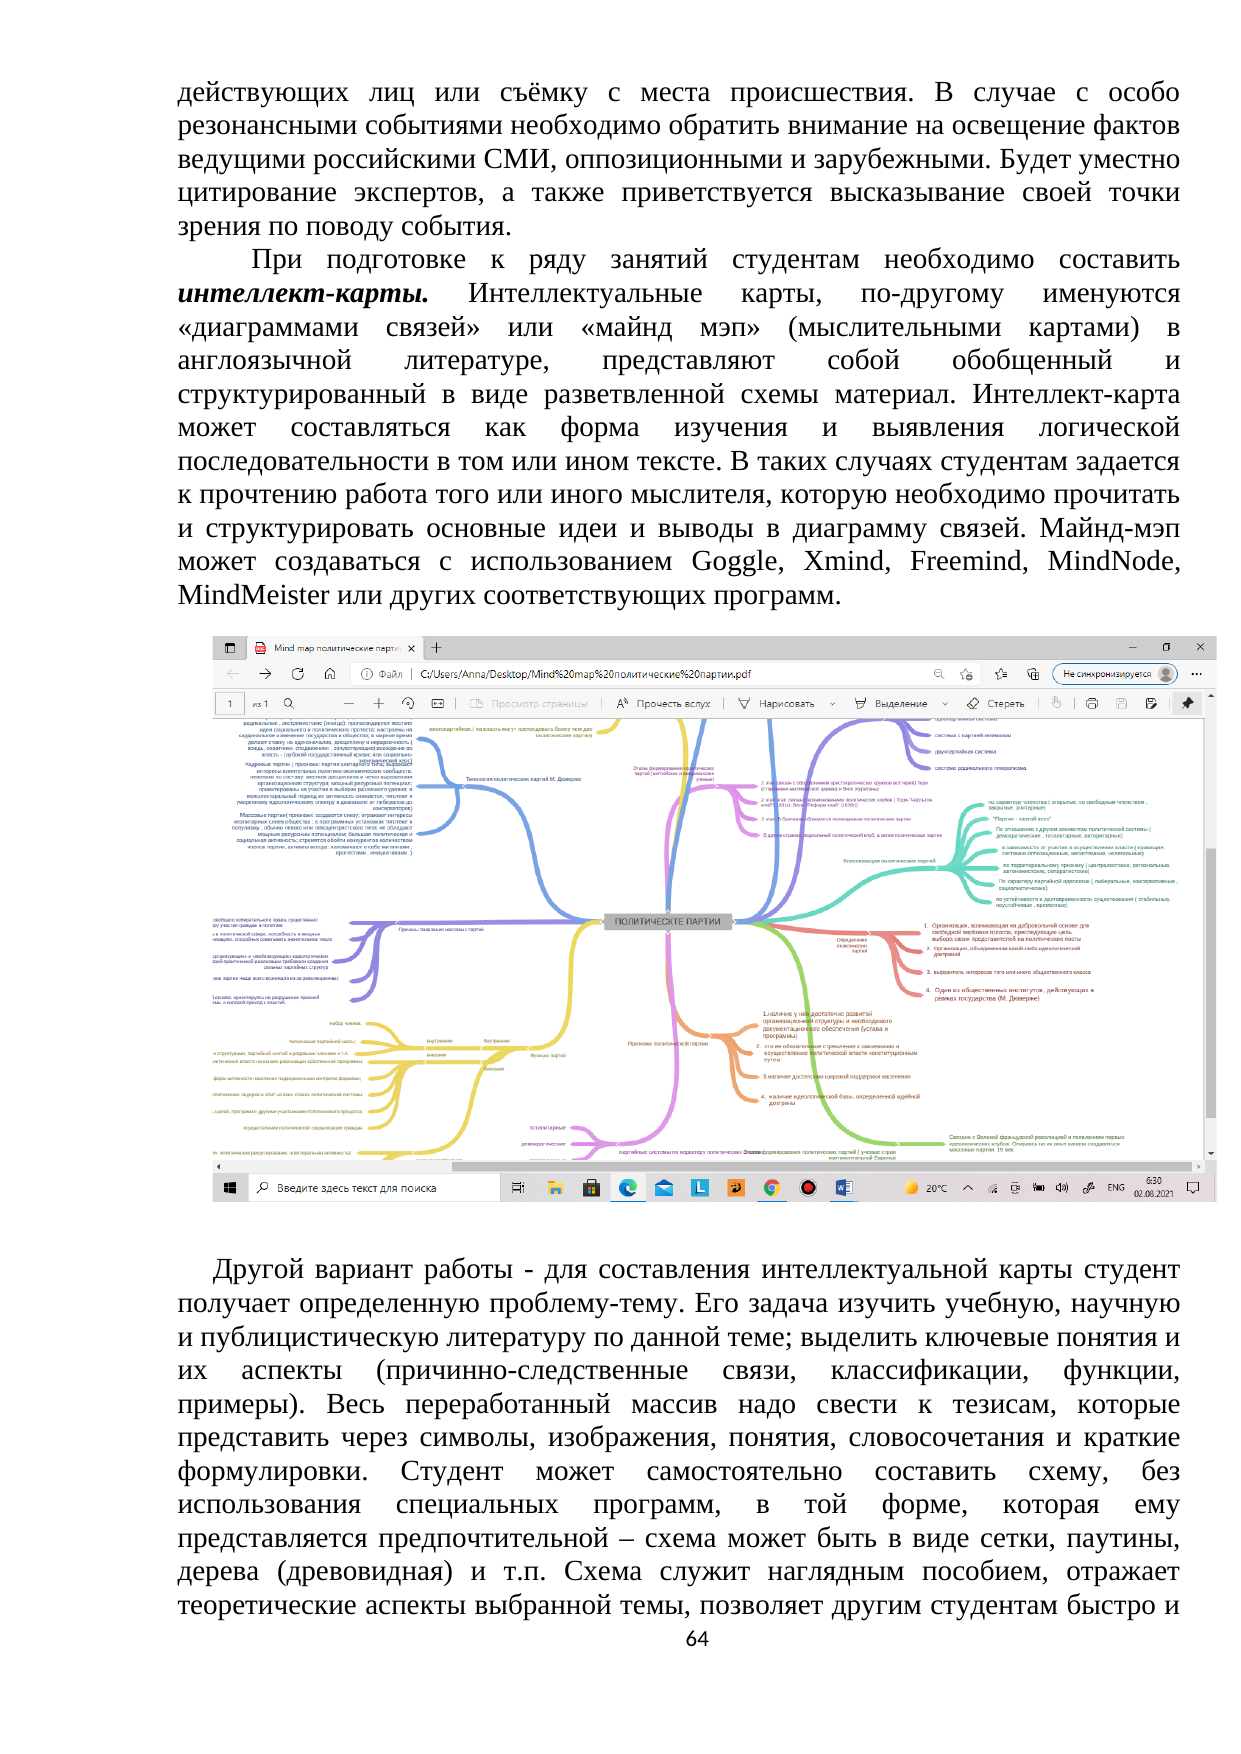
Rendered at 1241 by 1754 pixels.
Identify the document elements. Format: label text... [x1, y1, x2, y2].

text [177, 1252, 1181, 1621]
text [177, 74, 1181, 242]
picture [212, 636, 1217, 1202]
text При подготовке к ряду занятий студентам необходимо составить интеллект-карты. Интеллектуальные карты, по-другому именуются «диаграммами связей» или «майнд мэп» (мыслительными картами) в англоязычной литературе, представляют собой обобщенный и структурированный в виде разветвленной схемы материал. Интеллект-карта может составляться как форма изучения и выявления логической последовательности в том или ином тексте. В таких случаях студентам задается к прочтению работа того или иного мыслителя, которую необходимо прочитать и структурировать основные идеи и выводы в диаграмму связей. Майнд-мэп может создаваться с использованием Goggle, Xmind, Freemind, MindNode, MindMeister или других соответствующих программ. [177, 242, 1181, 611]
